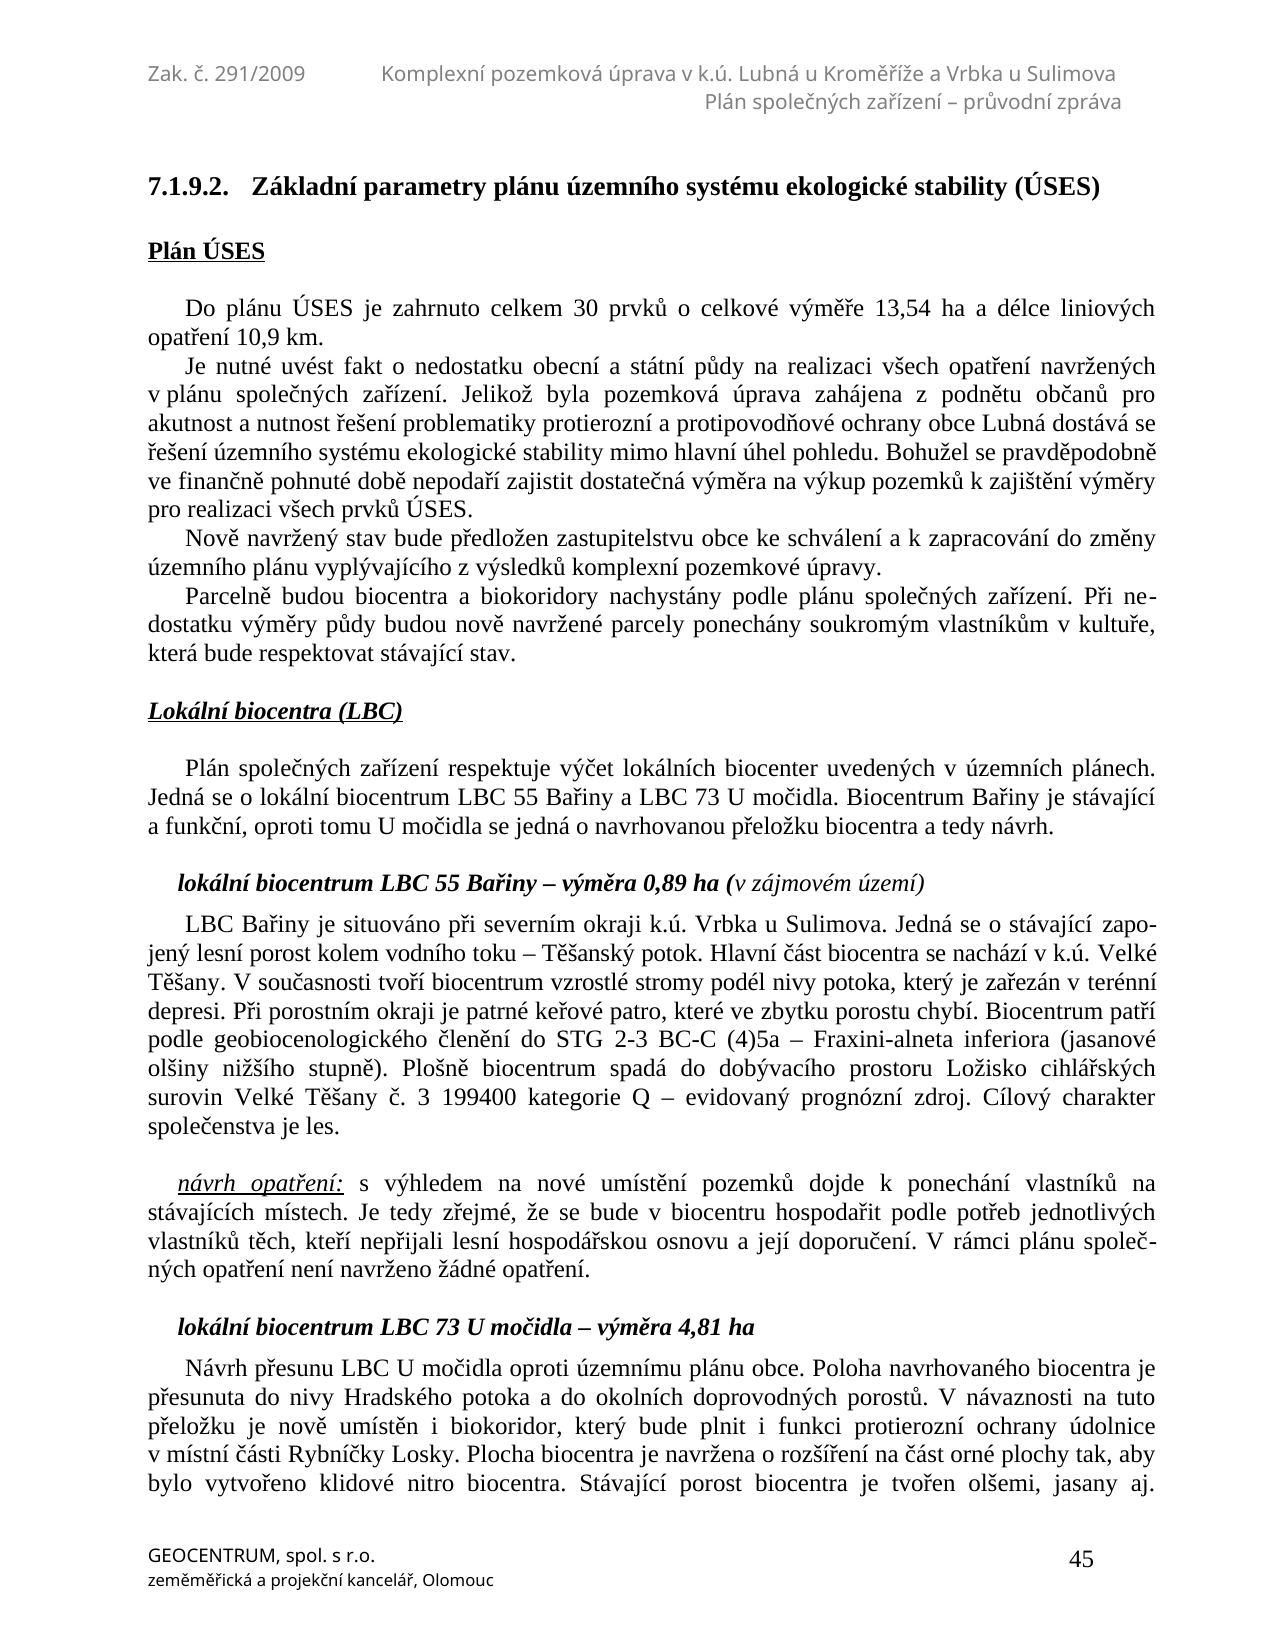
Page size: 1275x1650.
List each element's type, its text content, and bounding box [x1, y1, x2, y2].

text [148, 1353, 1157, 1497]
text Do plánu ÚSES je zahrnuto celkem 30 prvků o celkové výměře a délce liniových opatření . [148, 293, 1157, 351]
text Parcelně budou biocentra a biokoridory nachystány podle plánu společných zařízení. Při nedostatku výměry půdy budou nově navržené parcely ponechány soukromým vlastníkům v kultuře, která bude respektovat stávající stav. [148, 581, 1157, 667]
text návrh opatření: s výhledem na nové umístění pozemků dojde k ponechání vlastníků na stávajících místech. Je tedy zřejmé, že se bude v biocentru hospodařit podle potřeb jednotlivých vlastníků těch, kteří nepřijali lesní hospodářskou osnovu a její doporučení. V rámci plánu společných opatření není navrženo žádné opatření. [148, 1168, 1157, 1283]
text lokální biocentrum LBC 55 Bařiny – výměra (v zájmovém území) [148, 868, 1157, 897]
subtitle 7.1.9.2. Základní parametry plánu územního systému ekologické stability (ÚSES) [148, 170, 1157, 201]
text Plán společných zařízení respektuje výčet lokálních biocenter uvedených v územních plánech. Jedná se o lokální biocentrum LBC 55 Bařiny a LBC 73 U močidla. Biocentrum Bařiny je stávající a funkční, oproti tomu U močidla se jedná o navrhovanou přeložku biocentra a tedy návrh. [148, 753, 1157, 839]
text LBC Bařiny je situováno při severním okraji k.ú. Vrbka u Sulimova. Jedná se o stávající zapojený lesní porost kolem vodního toku – Těšanský potok. Hlavní část biocentra se nachází v k.ú. Velké Těšany. V současnosti tvoří biocentrum vzrostlé stromy podél nivy potoka, který je zařezán v terénní depresi. Při porostním okraji je patrné keřové patro, které ve zbytku porostu chybí. Biocentrum patří podle geobiocenologického členění do STG 2-3 BC-C (4)5a – Fraxini-alneta inferiora (jasanové olšiny nižšího stupně). Plošně biocentrum spadá do dobývacího prostoru Ložisko cihlářských surovin Velké Těšany č. 3 199400 kategorie Q – evidovaný prognózní zdroj. Cílový charakter společenstva je les. [148, 909, 1157, 1139]
text Plán ÚSES [148, 236, 1157, 264]
text Nově navržený stav bude předložen zastupitelstvu obce ke schválení a k zapracování do změny územního plánu vyplývajícího z výsledků komplexní pozemkové úpravy. [148, 523, 1157, 581]
text lokální biocentrum LBC 73 U močidla – výměra [148, 1312, 1157, 1341]
text Lokální biocentra (LBC) [148, 696, 1157, 724]
text Je nutné uvést fakt o nedostatku obecní a státní půdy na realizaci všech opatření navržených v plánu společných zařízení. Jelikož byla pozemková úprava zahájena z podnětu občanů pro akutnost a nutnost řešení problematiky protierozní a protipovodňové ochrany obce Lubná dostává se řešení územního systému ekologické stability mimo hlavní úhel pohledu. Bohužel se pravděpodobně ve finančně pohnuté době nepodaří zajistit dostatečná výměra na výkup pozemků k zajištění výměry pro realizaci všech prvků ÚSES. [148, 351, 1157, 523]
